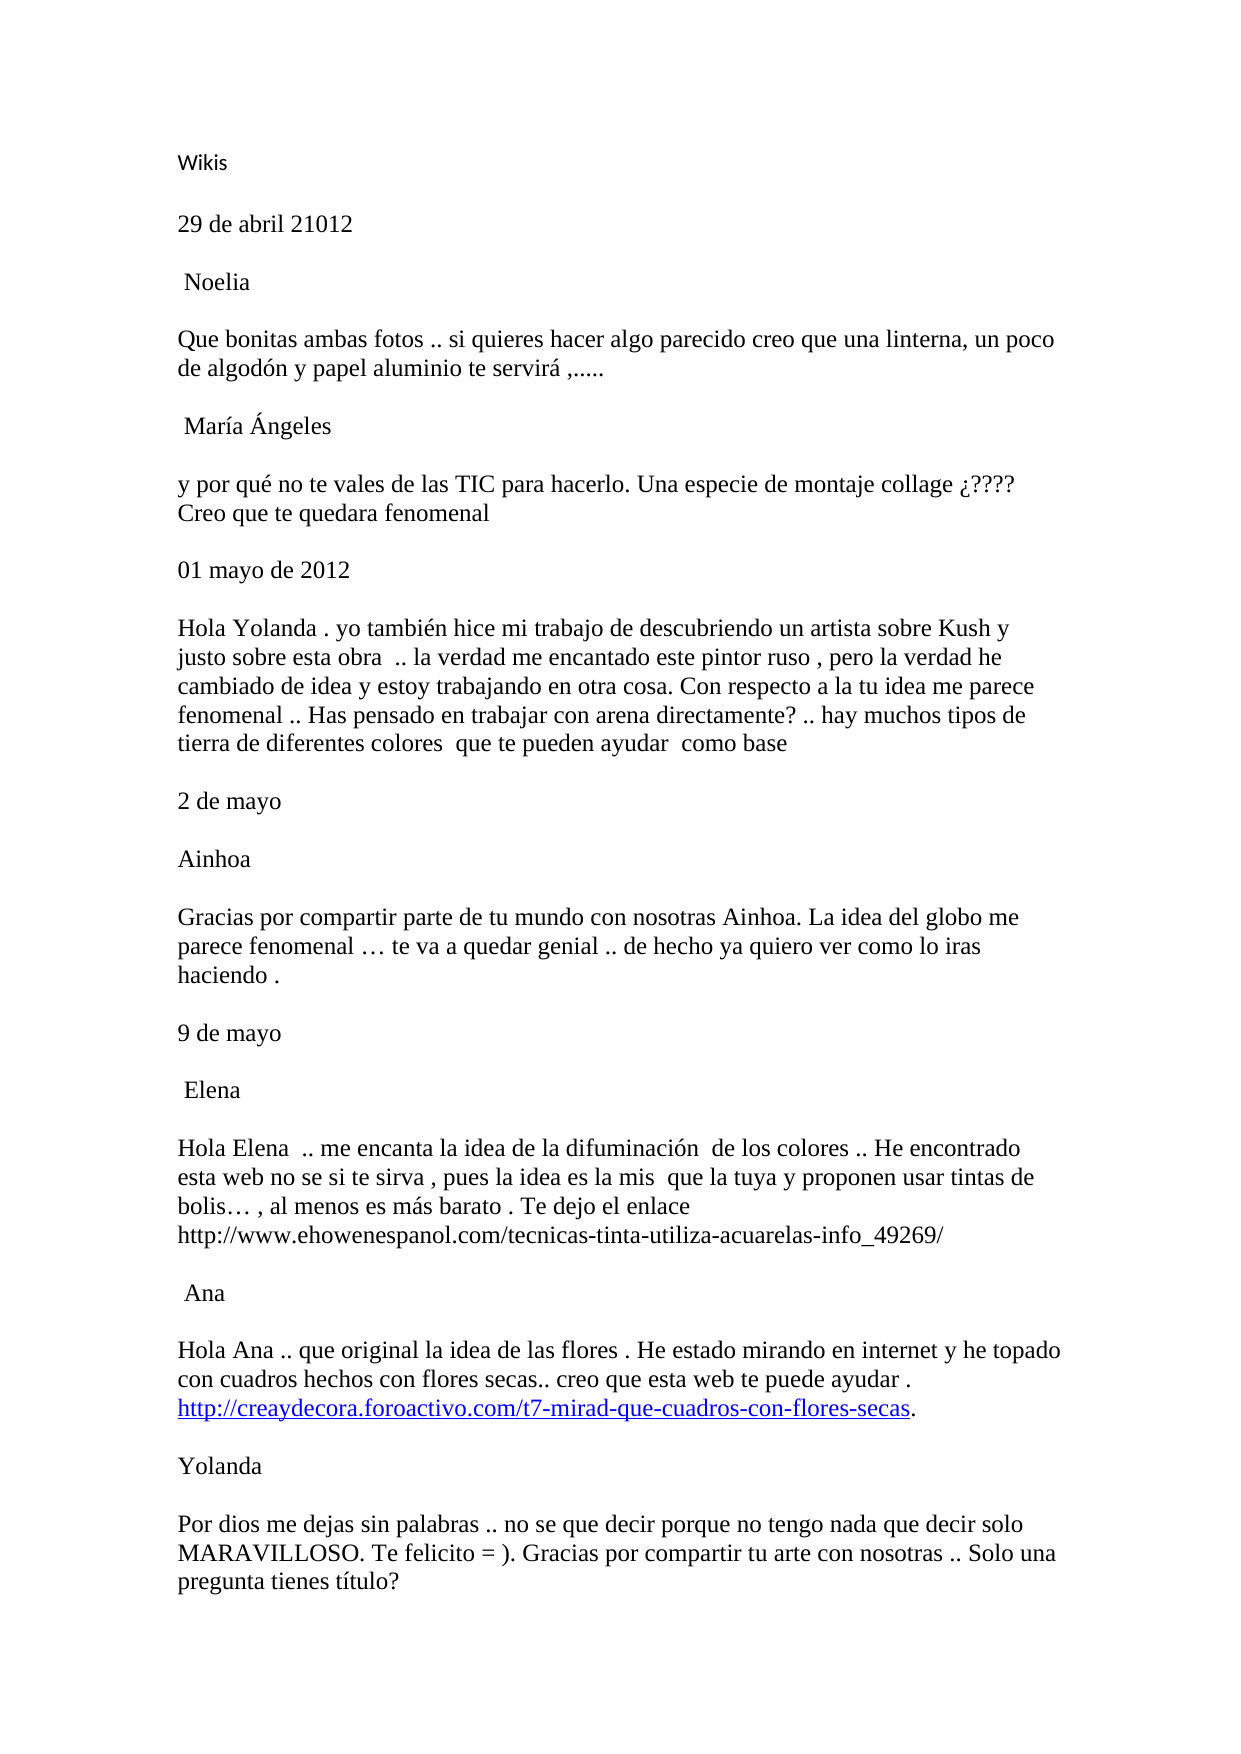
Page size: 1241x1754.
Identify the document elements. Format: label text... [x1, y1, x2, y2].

text y por qué no te vales de las TIC para hacerlo. Una especie de montaje collage ¿???? Creo que te quedara fenomenal [177, 469, 1063, 526]
text Por dios me dejas sin palabras .. no se que decir porque no tengo nada que decir solo MARAVILLOSO. Te felicito = ). Gracias por compartir tu arte con nosotras .. Solo una pregunta tienes título? [177, 1509, 1063, 1595]
text 2 de mayo [177, 786, 1063, 815]
text Hola Yolanda . yo también hice mi trabajo de descubriendo un artista sobre Kush y justo sobre esta obra .. la verdad me encantado este pintor ruso , pero la verdad he cambiado de idea y estoy trabajando en otra cosa. Con respecto a la tu idea me parece fenomenal .. Has pensado en trabajar con arena directamente? .. hay muchos tipos de tierra de diferentes colores que te pueden ayudar como base [177, 613, 1063, 757]
text María Ángeles [177, 411, 1063, 440]
text Hola Elena .. me encanta la idea de la difuminación de los colores .. He encontrado esta web no se si te sirva , pues la idea es la mis que la tuya y proponen usar tintas de bolis… , al menos es más barato . Te dejo el enlace http://www.ehowenespanol.com/tecnicas-tinta-utiliza-acuarelas-info_49269/ [177, 1133, 1063, 1248]
text Elena [177, 1076, 1063, 1104]
text Hola Ana .. que original la idea de las flores . He estado mirando en internet y he topado con cuadros hechos con flores secas.. creo que esta web te puede ayudar . http://creaydecora.foroactivo.com/t7-mirad-que-cuadros-con-flores-secas. [177, 1336, 1063, 1422]
text Ainhoa [177, 844, 1063, 873]
text Noelia Que bonitas ambas fotos .. si quieres hacer algo parecido creo que una linterna, un poco de algodón y papel aluminio te servirá ,..... [177, 267, 1063, 382]
text Ana [177, 1278, 1063, 1306]
text Yolanda [177, 1451, 1063, 1480]
text 29 de abril 21012 [177, 209, 1063, 238]
text Wikis [177, 148, 1063, 176]
text 9 de mayo [177, 1018, 1063, 1046]
text 01 mayo de 2012 [177, 556, 1063, 584]
text Gracias por compartir parte de tu mundo con nosotras Ainhoa. La idea del globo me parece fenomenal … te va a quedar genial .. de hecho ya quiero ver como lo iras haciendo . [177, 902, 1063, 988]
